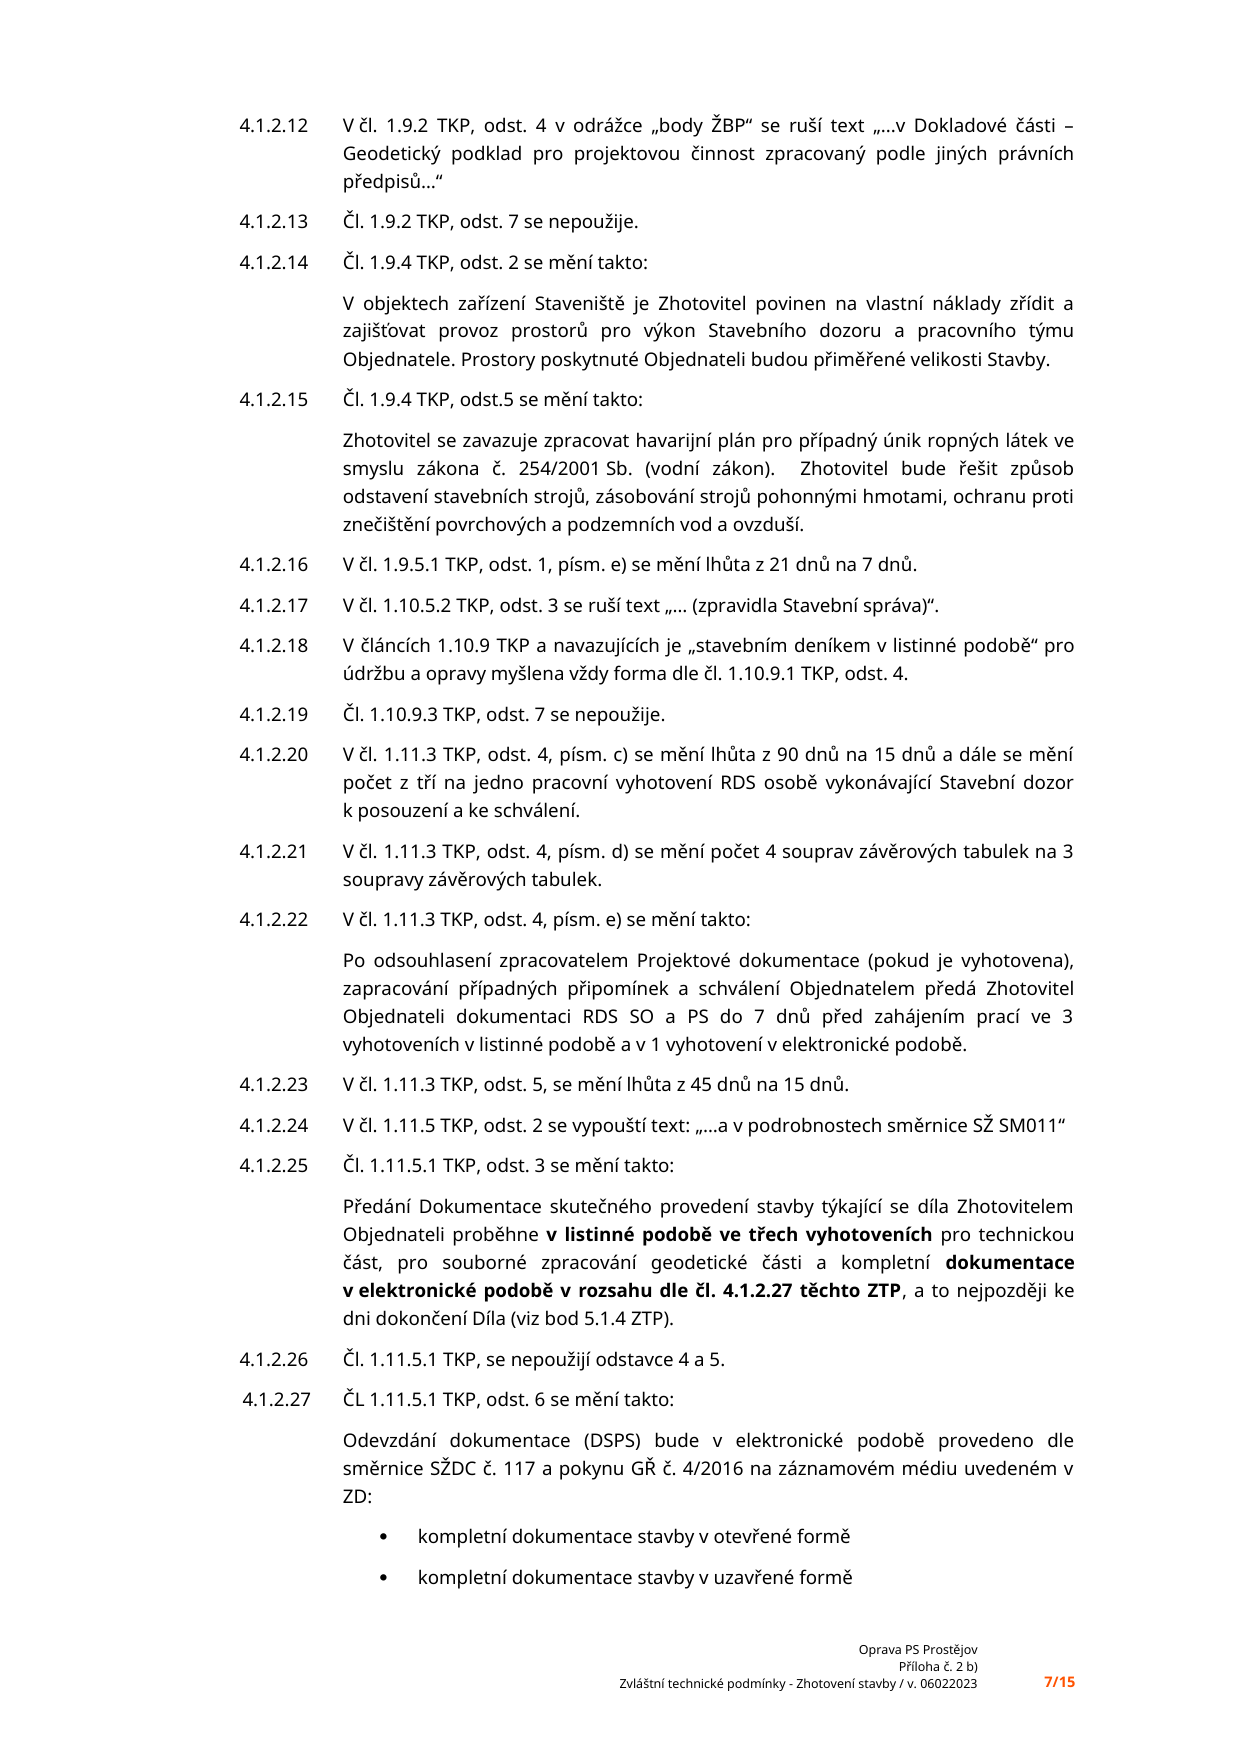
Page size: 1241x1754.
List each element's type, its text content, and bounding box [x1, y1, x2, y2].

text V čl. 1.9.2 TKP, odst. 4 v odrážce „body ŽBP“ se ruší text „...v Dokladové části – Geodetický podklad pro projektovou činnost zpracovaný podle jiných právních předpisů…“ [239, 112, 1075, 194]
list Předání Dokumentace skutečného provedení stavby týkající se díla Zhotovitelem Objednateli proběhne v listinné podobě ve třech vyhotoveních pro technickou část, pro souborné zpracování geodetické části a kompletní dokumentace v elektronické podobě v rozsahu dle čl. 4.1.2.27 těchto ZTP, a to nejpozději ke dni dokončení Díla (viz bod 5.1.4 ZTP). [343, 1193, 1075, 1331]
text Čl. 1.11.5.1 TKP, se nepoužijí odstavce 4 a 5. [239, 1346, 1075, 1371]
text V čl. 1.11.3 TKP, odst. 4, písm. d) se mění počet 4 souprav závěrových tabulek na 3 soupravy závěrových tabulek. [239, 838, 1075, 892]
list kompletní dokumentace stavby v uzavřené formě [380, 1564, 1075, 1589]
text V čl. 1.11.3 TKP, odst. 4, písm. c) se mění lhůta z 90 dnů na 15 dnů a dále se mění počet z tří na jedno pracovní vyhotovení RDS osobě vykonávající Stavební dozor k posouzení a ke schválení. [239, 742, 1075, 823]
text Čl. 1.11.5.1 TKP, odst. 3 se mění takto: [239, 1153, 1075, 1178]
list Odevzdání dokumentace (DSPS) bude v elektronické podobě provedeno dle směrnice SŽDC č. 117 a pokynu GŘ č. 4/2016 na záznamovém médiu uvedeném v ZD: [343, 1427, 1075, 1508]
text ČL 1.11.5.1 TKP, odst. 6 se mění takto: [242, 1386, 1075, 1412]
list Po odsouhlasení zpracovatelem Projektové dokumentace (pokud je vyhotovena), zapracování případných připomínek a schválení Objednatelem předá Zhotovitel Objednateli dokumentaci RDS SO a PS do 7 dnů před zahájením prací ve 3 vyhotoveních v listinné podobě a v 1 vyhotovení v elektronické podobě. [343, 947, 1075, 1057]
text V čl. 1.11.3 TKP, odst. 5, se mění lhůta z 45 dnů na 15 dnů. [239, 1072, 1075, 1097]
list Zhotovitel se zavazuje zpracovat havarijní plán pro případný únik ropných látek ve smyslu zákona č. 254/2001 Sb. (vodní zákon). Zhotovitel bude řešit způsob odstavení stavebních strojů, zásobování strojů pohonnými hmotami, ochranu proti znečištění povrchových a podzemních vod a ovzduší. [343, 427, 1075, 536]
text Čl. 1.9.4 TKP, odst.5 se mění takto: [239, 386, 1075, 412]
list kompletní dokumentace stavby v otevřené formě [380, 1523, 1075, 1549]
text Čl. 1.10.9.3 TKP, odst. 7 se nepoužije. [239, 701, 1075, 727]
text V čl. 1.11.3 TKP, odst. 4, písm. e) se mění takto: [239, 907, 1075, 932]
list V objektech zařízení Staveniště je Zhotovitel povinen na vlastní náklady zřídit a zajišťovat provoz prostorů pro výkon Stavebního dozoru a pracovního týmu Objednatele. Prostory poskytnuté Objednateli budou přiměřené velikosti Stavby. [343, 290, 1075, 371]
text Čl. 1.9.2 TKP, odst. 7 se nepoužije. [239, 209, 1075, 234]
text V čl. 1.10.5.2 TKP, odst. 3 se ruší text „… (zpravidla Stavební správa)“. [239, 592, 1075, 617]
text V čl. 1.9.5.1 TKP, odst. 1, písm. e) se mění lhůta z 21 dnů na 7 dnů. [239, 551, 1075, 577]
text V čl. 1.11.5 TKP, odst. 2 se vypouští text: „…a v podrobnostech směrnice SŽ SM011“ [239, 1112, 1075, 1138]
text Čl. 1.9.4 TKP, odst. 2 se mění takto: [239, 249, 1075, 275]
text V článcích 1.10.9 TKP a navazujících je „stavebním deníkem v listinné podobě“ pro údržbu a opravy myšlena vždy forma dle čl. 1.10.9.1 TKP, odst. 4. [239, 632, 1075, 686]
